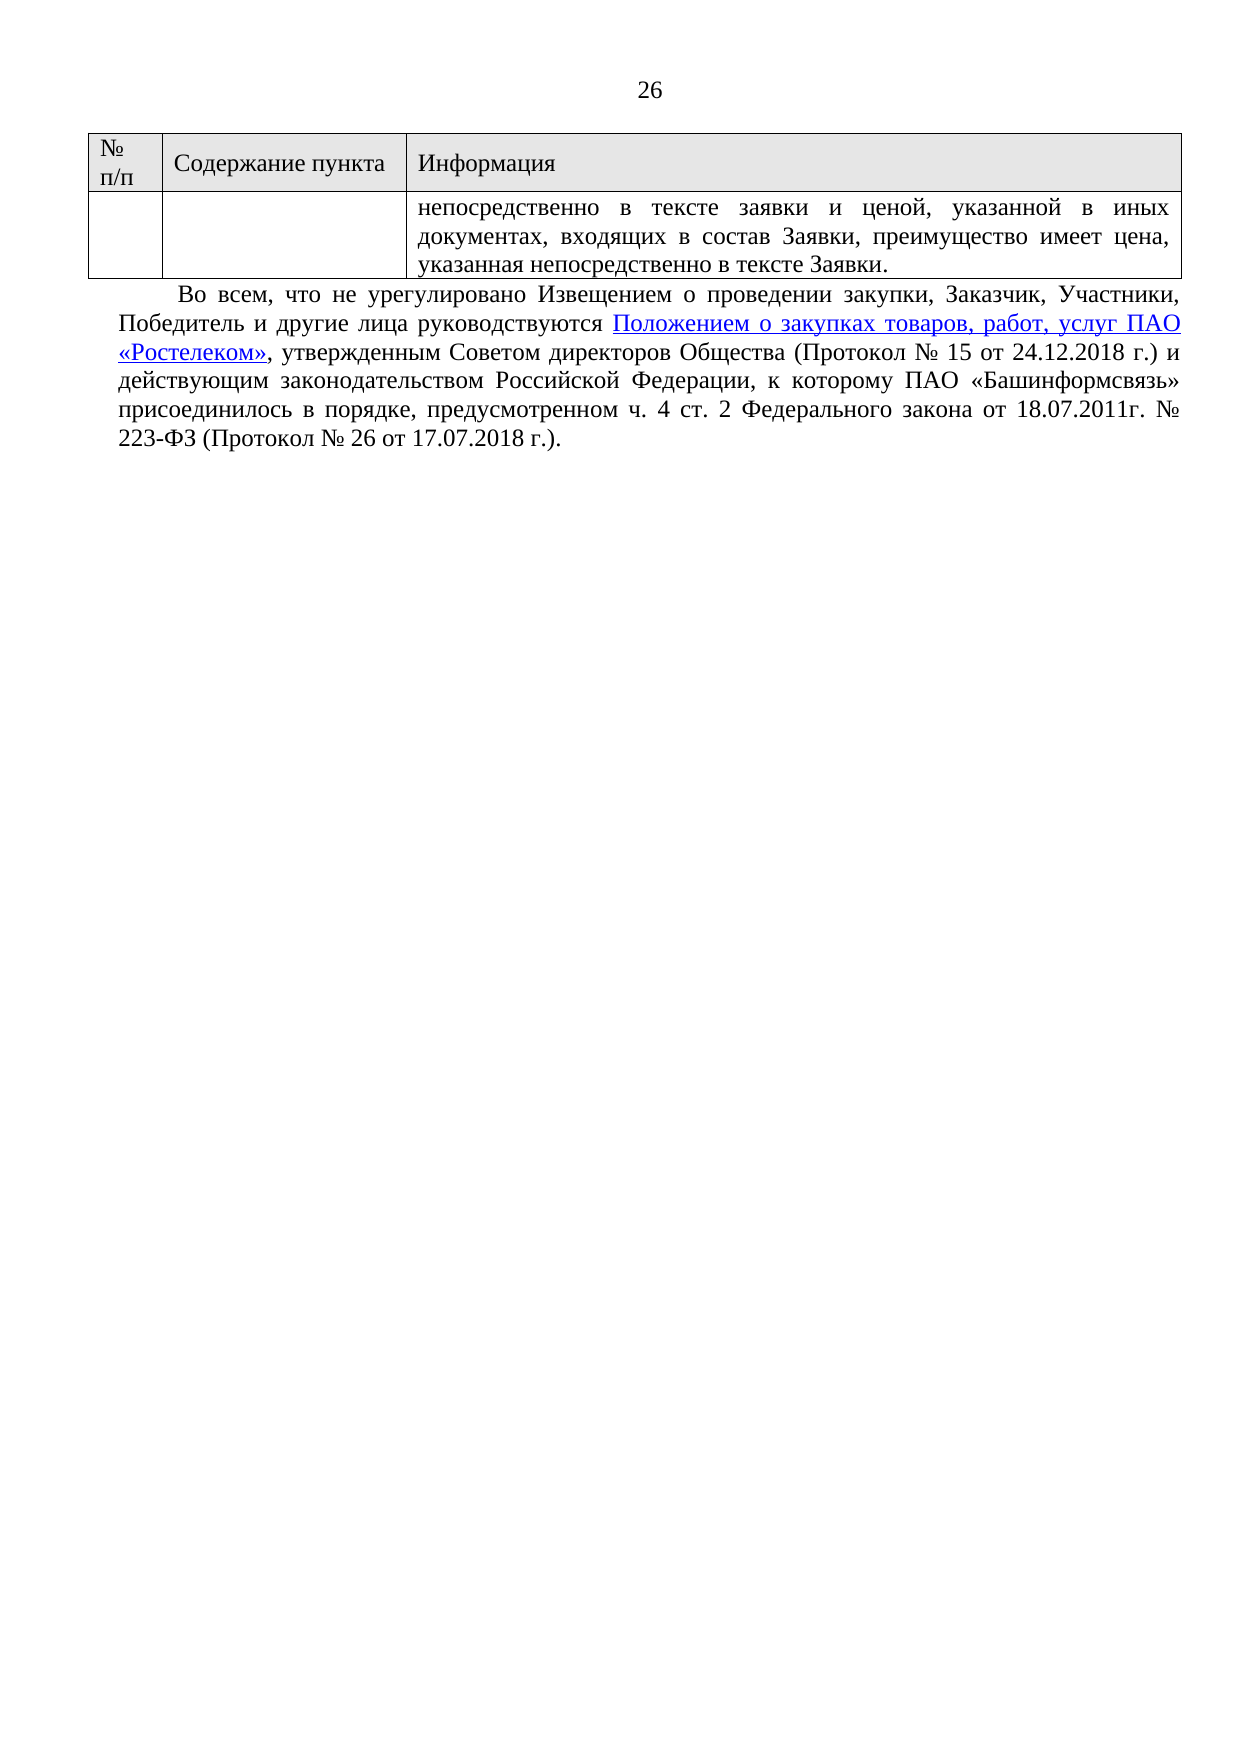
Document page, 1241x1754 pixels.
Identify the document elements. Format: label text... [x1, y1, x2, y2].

text Во всем, что не урегулировано Извещением о проведении закупки, Заказчик, Участники, Победитель и другие лица руководствуются Положением о закупках товаров, работ, услуг ПАО «Ростелеком», утвержденным Советом директоров Общества (Протокол № 15 от 24.12.2018 г.) и действующим законодательством Российской Федерации, к которому ПАО «Башинформсвязь» присоединилось в порядке, предусмотренном ч. 4 ст. 2 Федерального закона от 18.07.2011г. № 223-ФЗ (Протокол № 26 от 17.07.2018 г.). [118, 279, 1181, 452]
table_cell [407, 192, 1181, 278]
table_cell [89, 192, 162, 278]
table_header № п/п [89, 134, 162, 191]
table_header Информация [407, 134, 1181, 191]
table_header Содержание пункта [163, 134, 406, 191]
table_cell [163, 192, 406, 278]
